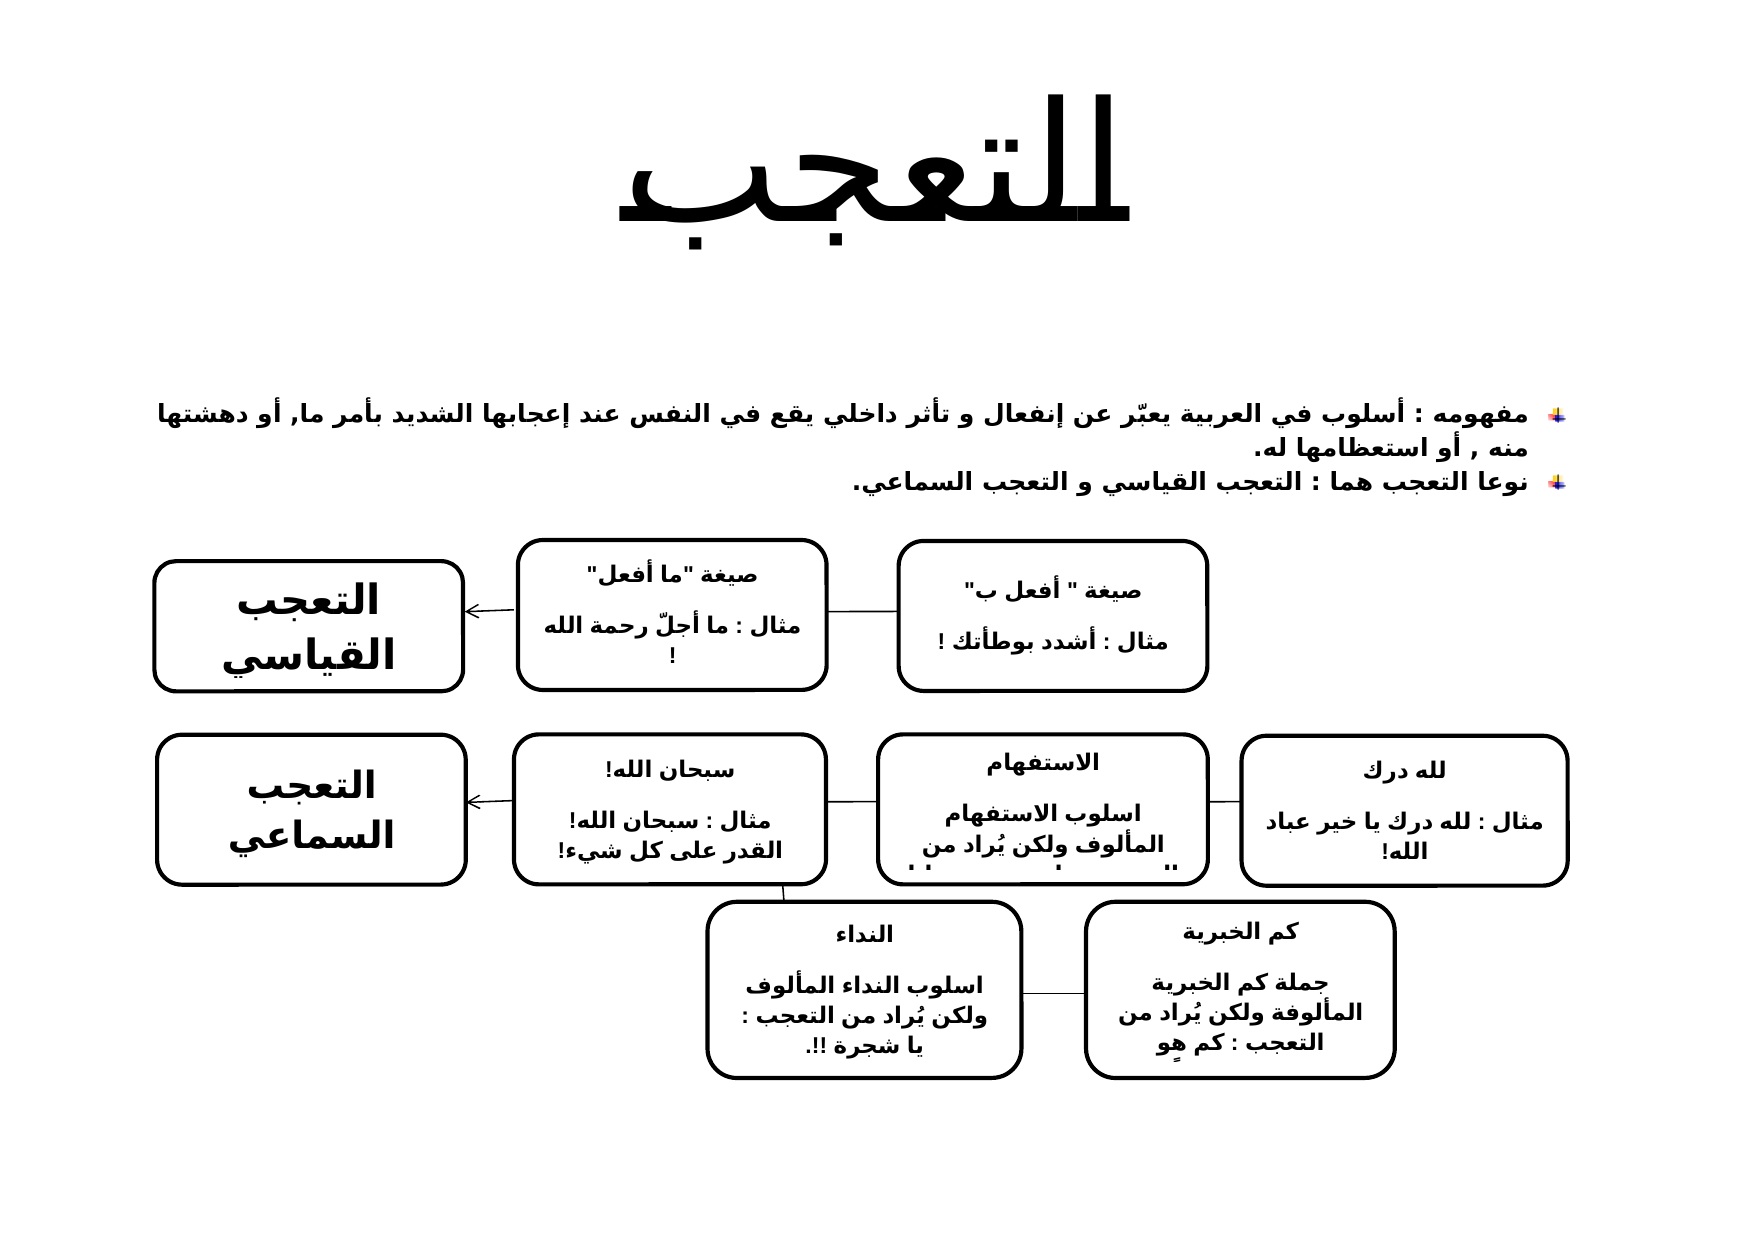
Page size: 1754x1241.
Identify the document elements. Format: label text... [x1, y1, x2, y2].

picture [1548, 406, 1566, 423]
list نوعا التعجب هما : التعجب القياسي و التعجب السماعي. [150, 467, 1566, 496]
picture [1548, 473, 1566, 490]
list مفهومه : أسلوب في العربية يعبّر عن إنفعال و تأثر داخلي يقع في النفس عند إعجابها الشديد بأمر ما, أو دهشتها منه , أو استعظامها له. [150, 399, 1566, 462]
